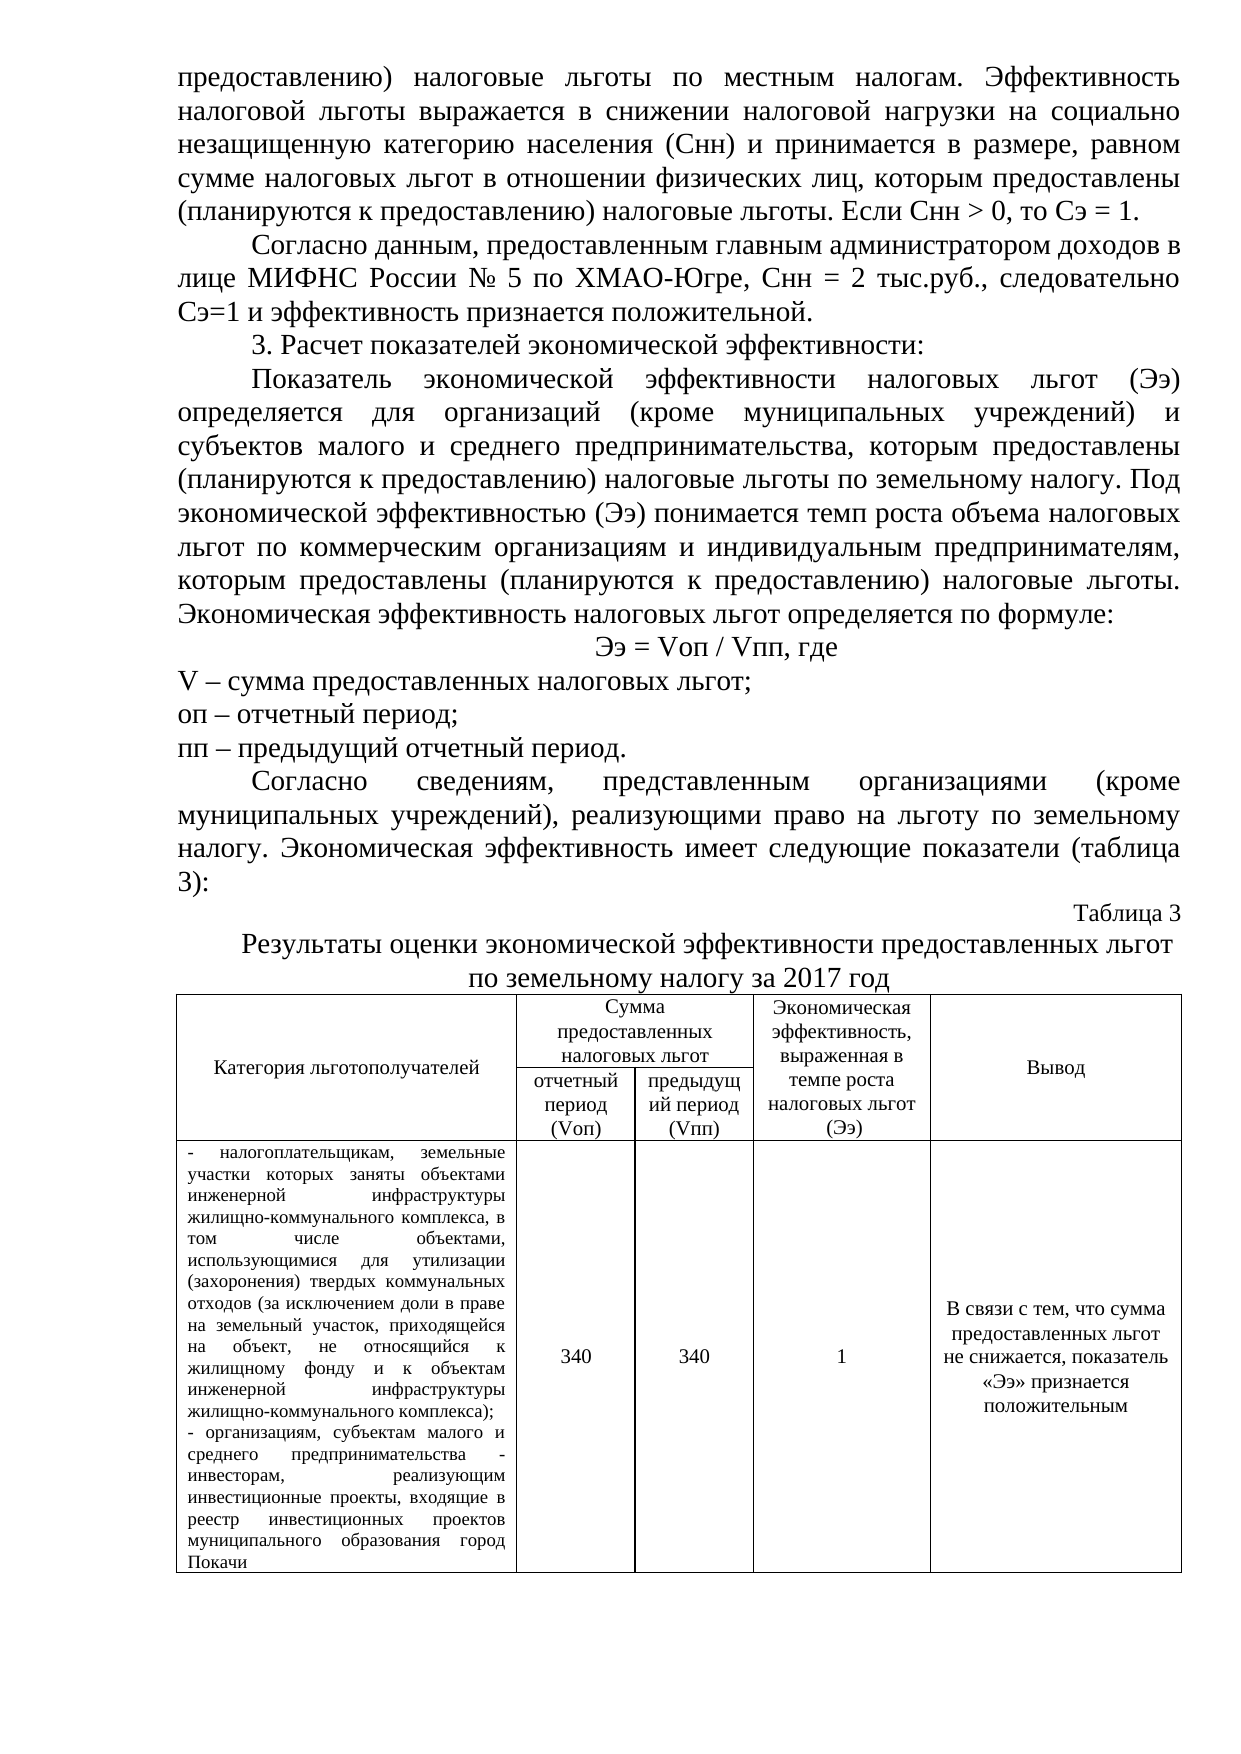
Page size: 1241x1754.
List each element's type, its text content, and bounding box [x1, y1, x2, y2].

table_cell - налогоплательщикам, земельные участки которых заняты объектами инженерной инфраструктуры жилищно-коммунального комплекса, в том числе объектами, использующимися для утилизации (захоронения) твердых коммунальных отходов (за исключением доли в праве на земельный участок, приходящейся на объект, не относящийся к жилищному фонду и к объектам инженерной инфраструктуры жилищно-коммунального комплекса); - организациям, субъектам малого и среднего предпринимательства - инвесторам, реализующим инвестиционные проекты, входящие в реестр инвестиционных проектов муниципального образования город Покачи [177, 1141, 516, 1572]
text V – сумма предоставленных налоговых льгот; [177, 663, 1181, 696]
table_cell 1 [754, 1141, 930, 1572]
table_cell предыдущий период (Vпп) [636, 1068, 753, 1140]
text Результаты оценки экономической эффективности предоставленных льгот по земельному налогу за 2017 год [177, 926, 1181, 993]
table_header Категория льготополучателей [177, 995, 516, 1140]
text Согласно сведениям, представленным организациями (кроме муниципальных учреждений), реализующими право на льготу по земельному налогу. Экономическая эффективность имеет следующие показатели (таблица 3): [177, 763, 1181, 898]
text Таблица 3 [177, 898, 1181, 926]
table_cell 340 [636, 1141, 753, 1572]
text 3. Расчет показателей экономической эффективности: [177, 327, 1181, 361]
table_cell 340 [517, 1141, 634, 1572]
table_header Сумма предоставленных налоговых льгот [517, 995, 753, 1067]
table_cell отчетный период (Vоп) [517, 1068, 634, 1140]
text пп – предыдущий отчетный период. [177, 730, 1181, 763]
table_header Вывод [931, 995, 1181, 1140]
text Ээ = Vоп / Vпп, где [177, 629, 1181, 663]
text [177, 59, 1181, 227]
text Показатель экономической эффективности налоговых льгот (Ээ) определяется для организаций (кроме муниципальных учреждений) и субъектов малого и среднего предпринимательства, которым предоставлены (планируются к предоставлению) налоговые льготы по земельному налогу. Под экономической эффективностью (Ээ) понимается темп роста объема налоговых льгот по коммерческим организациям и индивидуальным предпринимателям, которым предоставлены (планируются к предоставлению) налоговые льготы. Экономическая эффективность налоговых льгот определяется по формуле: [177, 361, 1181, 629]
table_header Экономическая эффективность, выраженная в темпе роста налоговых льгот (Ээ) [754, 995, 930, 1140]
table_cell В связи с тем, что сумма предоставленных льгот не снижается, показатель «Ээ» признается положительным [931, 1141, 1181, 1572]
text Согласно данным, предоставленным главным администратором доходов в лице МИФНС России № 5 по ХМАО-Югре, Снн = 2 тыс.руб., следовательно Сэ=1 и эффективность признается положительной. [177, 227, 1181, 327]
text оп – отчетный период; [177, 696, 1181, 730]
